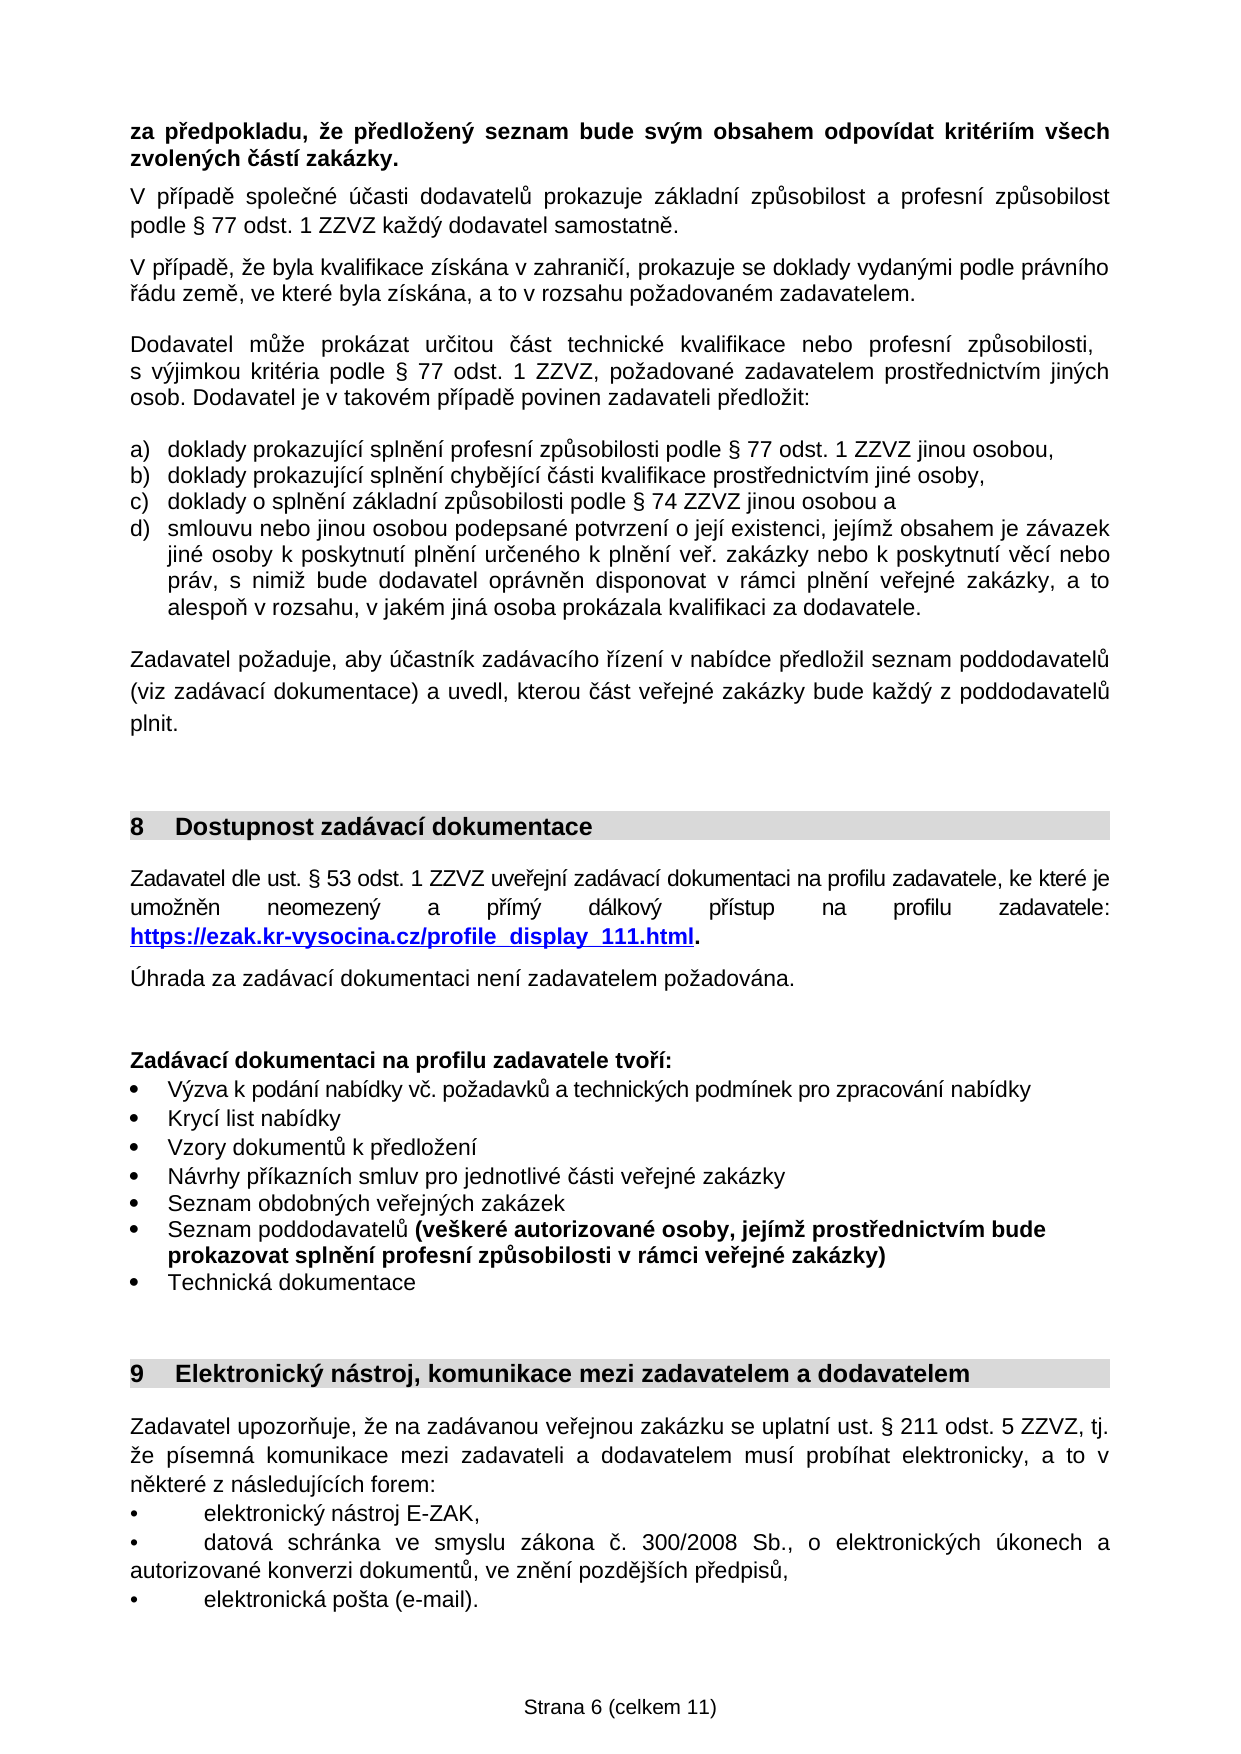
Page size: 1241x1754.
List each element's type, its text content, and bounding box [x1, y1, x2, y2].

text Zadávací dokumentaci na profilu zadavatele tvoří: [130, 1047, 1110, 1074]
text • elektronická pošta (e-mail). [130, 1586, 1110, 1613]
list Dodavatel může prokázat určitou část technické kvalifikace nebo profesní způsobilosti, s výjimkou kritéria podle § 77 odst. 1 ZZVZ, požadované zadavatelem prostřednictvím jiných osob. Dodavatel je v takovém případě povinen zadavateli předložit: [130, 331, 1110, 411]
text Zadavatel dle ust. § 53 odst. 1 ZZVZ uveřejní zadávací dokumentaci na profilu zadavatele, ke které je umožněn neomezený a přímý dálkový přístup na profilu zadavatele: https://ezak.kr-vysocina.cz/profile_display_111.html. [130, 865, 1110, 949]
subtitle Dostupnost zadávací dokumentace [130, 811, 1110, 840]
list Seznam poddodavatelů (veškeré autorizované osoby, jejímž prostřednictvím bude prokazovat splnění profesní způsobilosti v rámci veřejné zakázky) [130, 1216, 1110, 1269]
list doklady o splnění základní způsobilosti podle § 74 ZZVZ jinou osobou a [130, 488, 1110, 514]
list V případě, že byla kvalifikace získána v zahraničí, prokazuje se doklady vydanými podle právního řádu země, ve které byla získána, a to v rozsahu požadovaném zadavatelem. [130, 254, 1110, 306]
text Úhrada za zadávací dokumentaci není zadavatelem požadována. [130, 964, 1110, 991]
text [130, 118, 1110, 171]
list Vzory dokumentů k předložení [130, 1134, 1110, 1161]
text Zadavatel požaduje, aby účastník zadávacího řízení v nabídce předložil seznam poddodavatelů (viz zadávací dokumentace) a uvedl, kterou část veřejné zakázky bude každý z poddodavatelů plnit. [130, 646, 1110, 736]
list Seznam obdobných veřejných zakázek [130, 1190, 1110, 1216]
list Návrhy příkazních smluv pro jednotlivé části veřejné zakázky [130, 1163, 1110, 1190]
list Elektronický nástroj, komunikace mezi zadavatelem a dodavatelem [130, 1359, 1110, 1388]
list Krycí list nabídky [130, 1105, 1110, 1132]
list doklady prokazující splnění chybějící části kvalifikace prostřednictvím jiné osoby, [130, 462, 1110, 488]
list doklady prokazující splnění profesní způsobilosti podle § 77 odst. 1 ZZVZ jinou osobou, [130, 436, 1110, 462]
list smlouvu nebo jinou osobou podepsané potvrzení o její existenci, jejímž obsahem je závazek jiné osoby k poskytnutí plnění určeného k plnění veř. zakázky nebo k poskytnutí věcí nebo práv, s nimiž bude dodavatel oprávněn disponovat v rámci plnění veřejné zakázky, a to alespoň v rozsahu, v jakém jiná osoba prokázala kvalifikaci za dodavatele. [130, 514, 1110, 620]
text • elektronický nástroj E-ZAK, [130, 1499, 1110, 1526]
list Výzva k podání nabídky vč. požadavků a technických podmínek pro zpracování nabídky [130, 1076, 1110, 1103]
text • datová schránka ve smyslu zákona č. 300/2008 Sb., o elektronických úkonech a autorizované konverzi dokumentů, ve znění pozdějších předpisů, [130, 1528, 1110, 1584]
text V případě společné účasti dodavatelů prokazuje základní způsobilost a profesní způsobilost podle § 77 odst. 1 ZZVZ každý dodavatel samostatně. [130, 183, 1110, 239]
list Technická dokumentace [130, 1269, 1110, 1295]
text Zadavatel upozorňuje, že na zadávanou veřejnou zakázku se uplatní ust. § 211 odst. 5 ZZVZ, tj. že písemná komunikace mezi zadavateli a dodavatelem musí probíhat elektronicky, a to v některé z následujících forem: [130, 1413, 1110, 1497]
